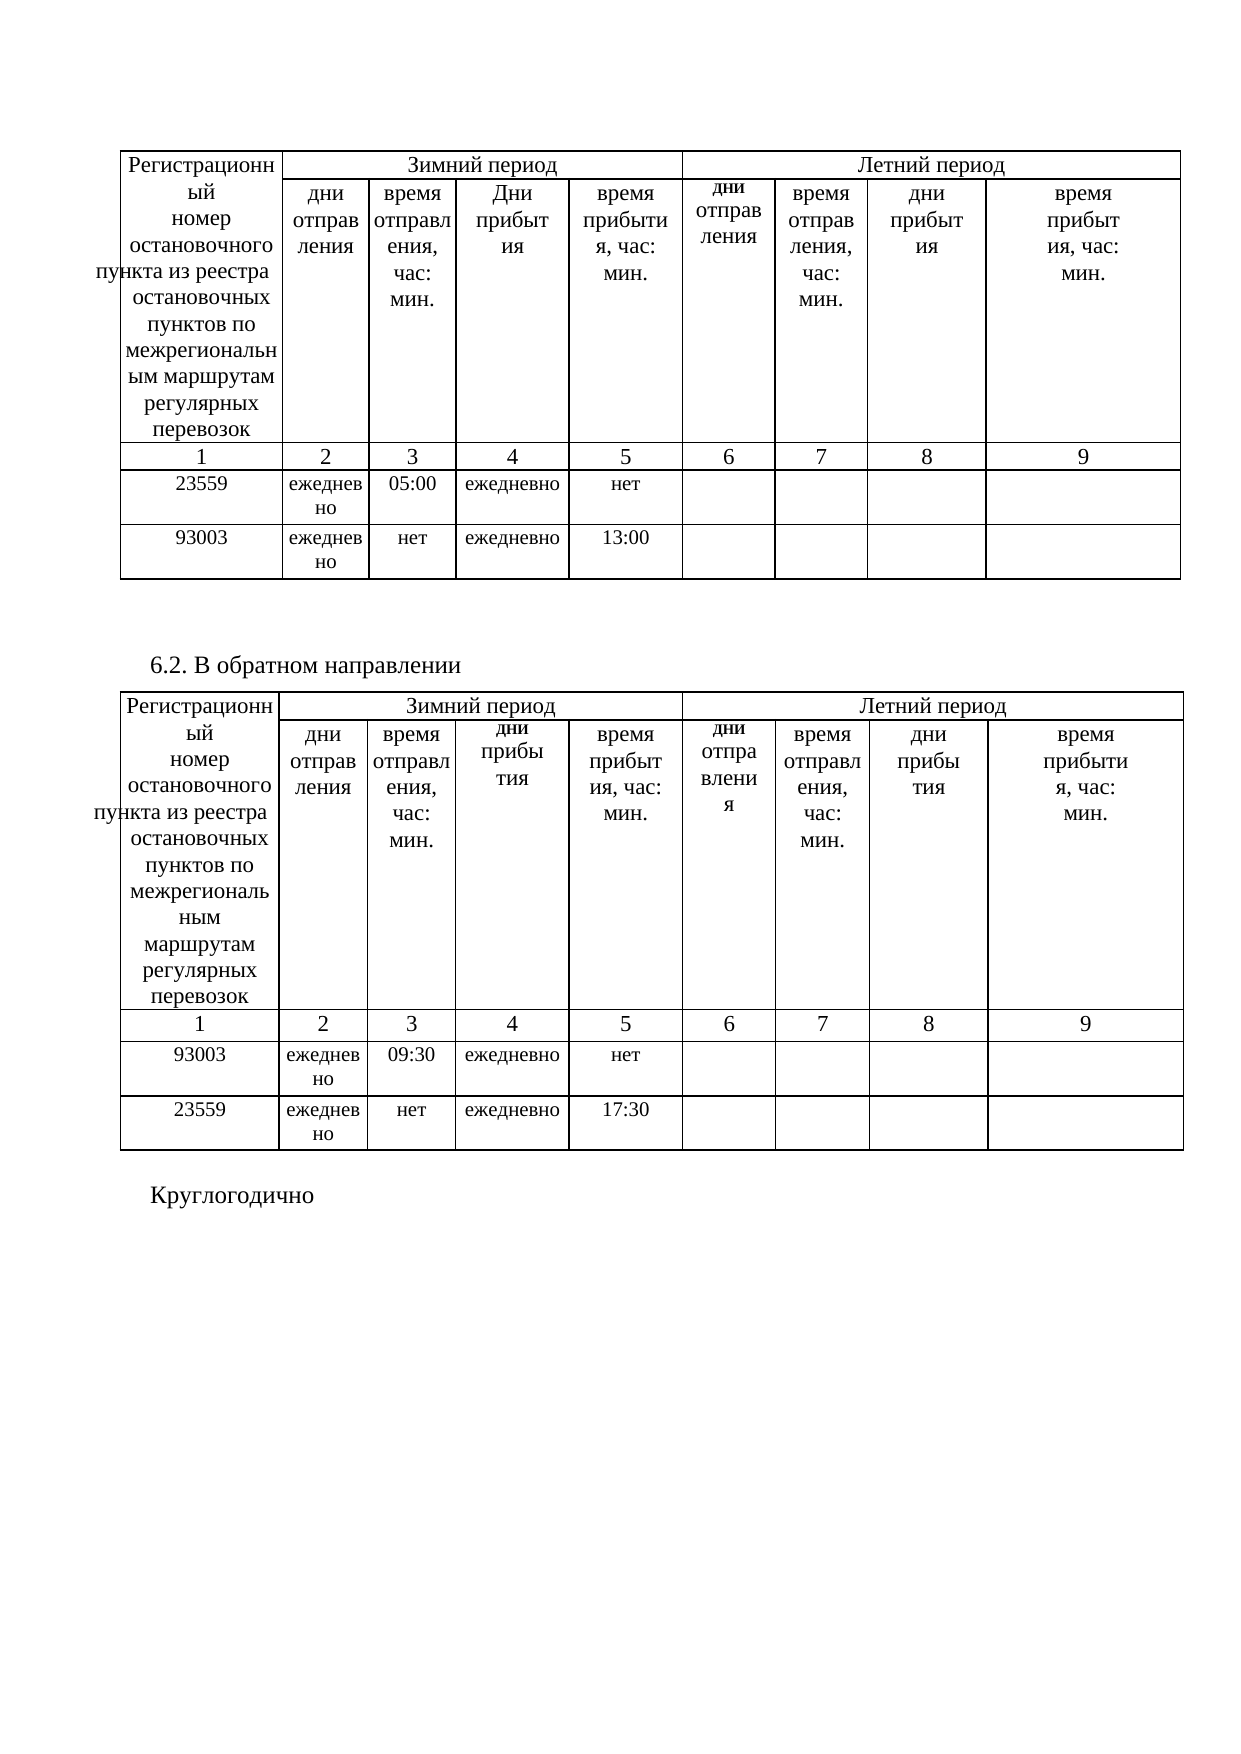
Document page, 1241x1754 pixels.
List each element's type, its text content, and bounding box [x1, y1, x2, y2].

table_cell 3 [368, 1010, 455, 1041]
table_cell 23559 [121, 1097, 278, 1149]
table_cell [870, 1097, 987, 1149]
table_cell 6 [683, 1010, 775, 1041]
table_cell 7 [776, 1010, 869, 1041]
table_cell [683, 471, 774, 524]
table_cell 05:00 [370, 471, 455, 524]
table_cell 93003 [121, 1042, 278, 1095]
table_cell 17:30 [570, 1097, 682, 1149]
table_cell [776, 525, 867, 578]
table_cell ежедневно [456, 1042, 568, 1095]
table_header Зимний период [283, 152, 682, 178]
table_cell 23559 [121, 471, 282, 524]
table_cell [989, 1097, 1183, 1149]
table_cell 93003 [121, 525, 282, 578]
table_cell дни отправ ления [283, 180, 368, 441]
table_cell 1 [121, 1010, 278, 1041]
table_cell ежедневно [456, 1097, 568, 1149]
table_cell нет [368, 1097, 455, 1149]
table_cell время прибыти я, час: мин. [570, 180, 682, 441]
table_cell [868, 471, 985, 524]
table_cell [683, 525, 774, 578]
table_cell ежедневно [280, 1097, 367, 1149]
table_cell [776, 471, 867, 524]
table_header Регистрационный номер остановочного пункта из реестра остановочных пунктов по межрегиональным маршрутам регулярных перевозок [121, 152, 282, 441]
table_cell 09:30 [368, 1042, 455, 1095]
table_cell 13:00 [570, 525, 682, 578]
table_cell 4 [456, 1010, 568, 1041]
table_cell нет [370, 525, 455, 578]
table_cell время отправл ения, час: мин. [776, 721, 869, 1009]
table_cell ДНИ отпра влени я [683, 721, 775, 1009]
table_header Летний период [683, 152, 1180, 178]
table_cell время прибыти я, час: мин. [989, 721, 1183, 1009]
table_cell 8 [868, 443, 985, 469]
table_cell ДНИ отправ ления [683, 180, 774, 441]
table_cell ежедневно [280, 1042, 367, 1095]
table_cell ДНИ прибы тия [456, 721, 568, 1009]
table_cell 4 [457, 443, 568, 469]
text 6.2. В обратном направлении [150, 650, 1090, 678]
table_cell дни отправ ления [280, 721, 367, 1009]
table_cell 9 [989, 1010, 1183, 1041]
table_cell 1 [121, 443, 282, 469]
table_cell [683, 1042, 775, 1095]
table_cell 5 [570, 443, 682, 469]
table_cell нет [570, 471, 682, 524]
table_cell [989, 1042, 1183, 1095]
table_header Зимний период [280, 693, 682, 719]
table_cell время прибыт ия, час: мин. [570, 721, 682, 1009]
table_header Летний период [683, 693, 1183, 719]
table_header Регистрационный номер остановочного пункта из реестра остановочных пунктов по межрегиональным маршрутам регулярных перевозок [121, 693, 278, 1009]
table_cell [683, 1097, 775, 1149]
table_cell 9 [987, 443, 1180, 469]
table_cell 2 [280, 1010, 367, 1041]
table_cell ежедневно [283, 525, 368, 578]
table_cell [868, 525, 985, 578]
table_cell [987, 471, 1180, 524]
table_cell 3 [370, 443, 455, 469]
table_cell время отправл ения, час: мин. [368, 721, 455, 1009]
table_cell [776, 1097, 869, 1149]
table_cell 5 [570, 1010, 682, 1041]
text Круглогодично [150, 1180, 1090, 1208]
table_cell 6 [683, 443, 774, 469]
table_cell 8 [870, 1010, 987, 1041]
table_cell Дни прибыт ия [457, 180, 568, 441]
table_cell дни прибыт ия [868, 180, 985, 441]
table_cell время отправл ения, час: мин. [370, 180, 455, 441]
table_cell [776, 1042, 869, 1095]
table_cell ежедневно [283, 471, 368, 524]
table_cell [987, 525, 1180, 578]
table_cell дни прибы тия [870, 721, 987, 1009]
table_cell нет [570, 1042, 682, 1095]
table_cell ежедневно [457, 471, 568, 524]
table_cell время прибыт ия, час: мин. [987, 180, 1180, 441]
table_cell 7 [776, 443, 867, 469]
table_cell 2 [283, 443, 368, 469]
table_cell [870, 1042, 987, 1095]
table_cell ежедневно [457, 525, 568, 578]
table_cell время отправ ления, час: мин. [776, 180, 867, 441]
